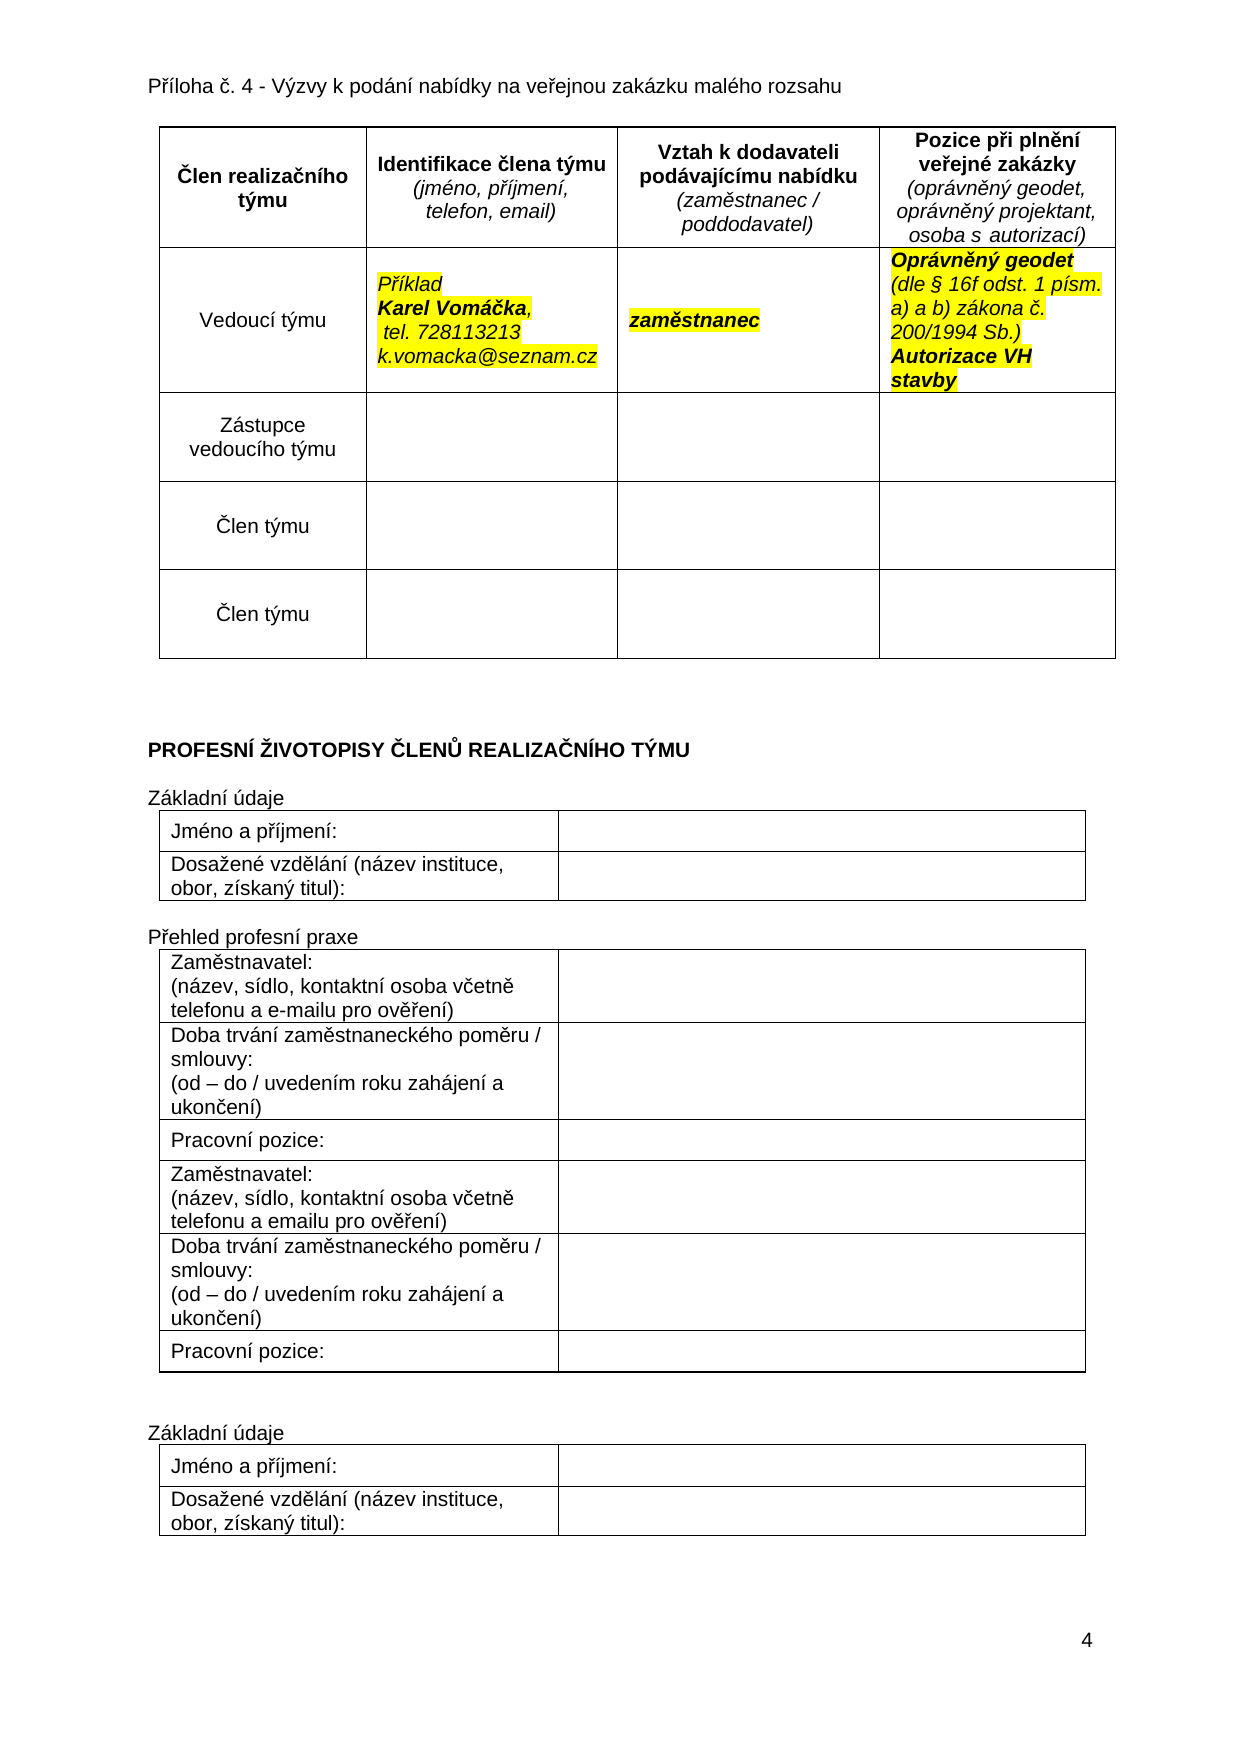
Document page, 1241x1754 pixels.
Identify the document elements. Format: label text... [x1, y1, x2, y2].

text Základní údaje [148, 786, 1093, 810]
table_cell [559, 1331, 1085, 1371]
table_cell [559, 1487, 1085, 1535]
table_header Jméno a příjmení: [160, 1445, 558, 1486]
table_cell [880, 482, 1115, 569]
table_cell [559, 1120, 1085, 1160]
text Přehled profesní praxe [148, 925, 1093, 949]
table_header [559, 950, 1085, 1022]
table_header Pozice při plnění veřejné zakázky (oprávněný geodet, oprávněný projektant, osoba s autorizací) [880, 128, 1115, 247]
table_header [559, 811, 1085, 851]
table_cell [618, 482, 879, 569]
table_cell Oprávněný geodet (dle § 16f odst. 1 písm. a) a b) zákona č. 200/1994 Sb.) Autorizace VH stavby [957, 248, 1115, 392]
table_cell [559, 1234, 1085, 1330]
table_cell Dosažené vzdělání (název instituce, obor, získaný titul): [160, 852, 558, 900]
table_header Jméno a příjmení: [160, 811, 558, 851]
table_header Člen realizačního týmu [160, 128, 366, 247]
table_cell Pracovní pozice: [160, 1120, 558, 1160]
table_cell Doba trvání zaměstnaneckého poměru / smlouvy: (od – do / uvedením roku zahájení a ukončení) [160, 1023, 558, 1119]
table_cell Zástupce vedoucího týmu [160, 393, 366, 481]
table_cell Příklad Karel Vomáčka, tel. 728113213 k.vomacka@seznam.cz [367, 248, 617, 392]
table_header Identifikace člena týmu (jméno, příjmení, telefon, email) [367, 128, 617, 247]
table_cell Dosažené vzdělání (název instituce, obor, získaný titul): [160, 1487, 558, 1535]
table_cell [367, 393, 617, 481]
text Základní údaje [148, 1420, 1093, 1444]
table_cell [559, 1023, 1085, 1119]
table_cell [559, 852, 1085, 900]
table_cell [160, 1234, 558, 1330]
table_header Zaměstnavatel: (název, sídlo, kontaktní osoba včetně telefonu a e-mailu pro ověření) [160, 950, 558, 1022]
table_cell [618, 393, 879, 481]
table_cell [367, 482, 617, 569]
table_cell [880, 393, 1115, 481]
table_cell Vedoucí týmu [160, 248, 366, 392]
table_cell [880, 570, 1115, 658]
table_cell [367, 570, 617, 658]
table_cell zaměstnanec [618, 248, 879, 392]
table_cell Zaměstnavatel: (název, sídlo, kontaktní osoba včetně telefonu a emailu pro ověření) [160, 1161, 558, 1233]
table_cell Člen týmu [160, 570, 366, 658]
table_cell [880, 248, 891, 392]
table_cell [618, 570, 879, 658]
text PROFESNÍ ŽIVOTOPISY ČLENŮ REALIZAČNÍHO TÝMU [148, 738, 1093, 762]
table_cell [559, 1161, 1085, 1233]
table_header [559, 1445, 1085, 1486]
table_cell Člen týmu [160, 482, 366, 569]
table_cell Pracovní pozice: [160, 1331, 558, 1371]
table_header Vztah k dodavateli podávajícímu nabídku (zaměstnanec / poddodavatel) [618, 128, 879, 247]
